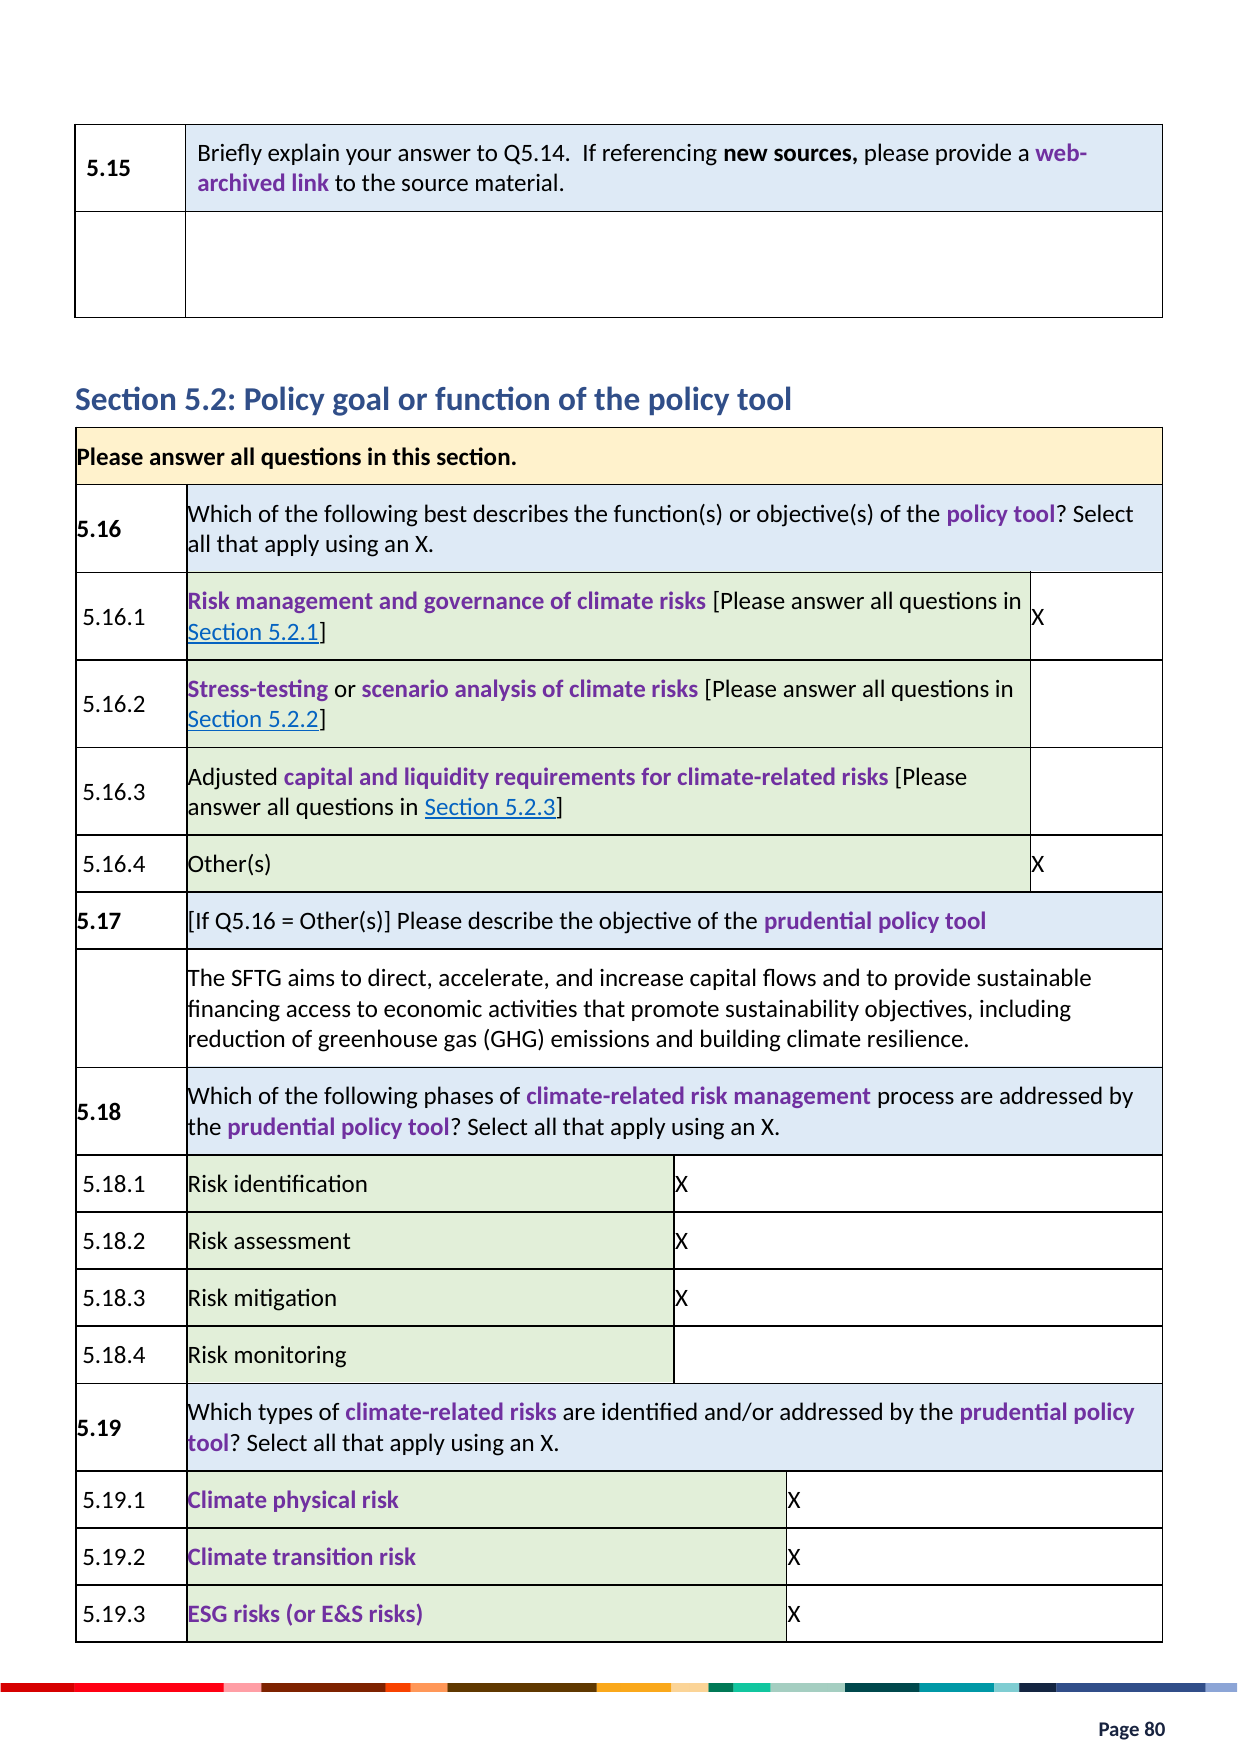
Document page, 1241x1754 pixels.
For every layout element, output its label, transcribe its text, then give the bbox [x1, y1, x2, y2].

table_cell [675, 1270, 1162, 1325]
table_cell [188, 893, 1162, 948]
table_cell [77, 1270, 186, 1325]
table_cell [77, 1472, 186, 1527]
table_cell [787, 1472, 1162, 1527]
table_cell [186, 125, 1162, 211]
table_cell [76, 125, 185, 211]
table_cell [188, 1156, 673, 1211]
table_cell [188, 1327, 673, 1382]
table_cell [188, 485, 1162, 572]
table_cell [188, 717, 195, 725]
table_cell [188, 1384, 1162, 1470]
picture [0, 1683, 1236, 1692]
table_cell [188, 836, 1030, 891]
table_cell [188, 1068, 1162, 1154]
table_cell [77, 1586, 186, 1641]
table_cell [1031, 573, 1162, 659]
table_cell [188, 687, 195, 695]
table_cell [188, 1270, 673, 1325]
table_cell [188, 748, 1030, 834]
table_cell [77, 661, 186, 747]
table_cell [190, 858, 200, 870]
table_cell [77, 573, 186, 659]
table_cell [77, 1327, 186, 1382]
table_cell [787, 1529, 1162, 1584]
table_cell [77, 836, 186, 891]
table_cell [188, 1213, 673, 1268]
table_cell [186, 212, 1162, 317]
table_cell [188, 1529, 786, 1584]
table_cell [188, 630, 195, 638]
subtitle Section 5.2: Policy goal or function of the policy tool [75, 378, 1165, 418]
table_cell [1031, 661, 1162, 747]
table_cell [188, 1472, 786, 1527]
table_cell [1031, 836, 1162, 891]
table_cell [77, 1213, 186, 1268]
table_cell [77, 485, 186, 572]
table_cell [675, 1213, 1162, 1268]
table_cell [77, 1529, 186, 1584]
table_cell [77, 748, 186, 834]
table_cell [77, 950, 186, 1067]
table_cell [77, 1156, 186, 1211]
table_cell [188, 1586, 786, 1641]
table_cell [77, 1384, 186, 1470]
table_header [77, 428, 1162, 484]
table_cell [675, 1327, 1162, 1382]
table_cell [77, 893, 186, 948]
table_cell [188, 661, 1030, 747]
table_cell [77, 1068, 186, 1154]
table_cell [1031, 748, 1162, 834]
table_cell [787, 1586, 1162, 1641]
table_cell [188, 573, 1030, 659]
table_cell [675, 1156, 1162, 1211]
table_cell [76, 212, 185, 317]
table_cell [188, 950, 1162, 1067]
